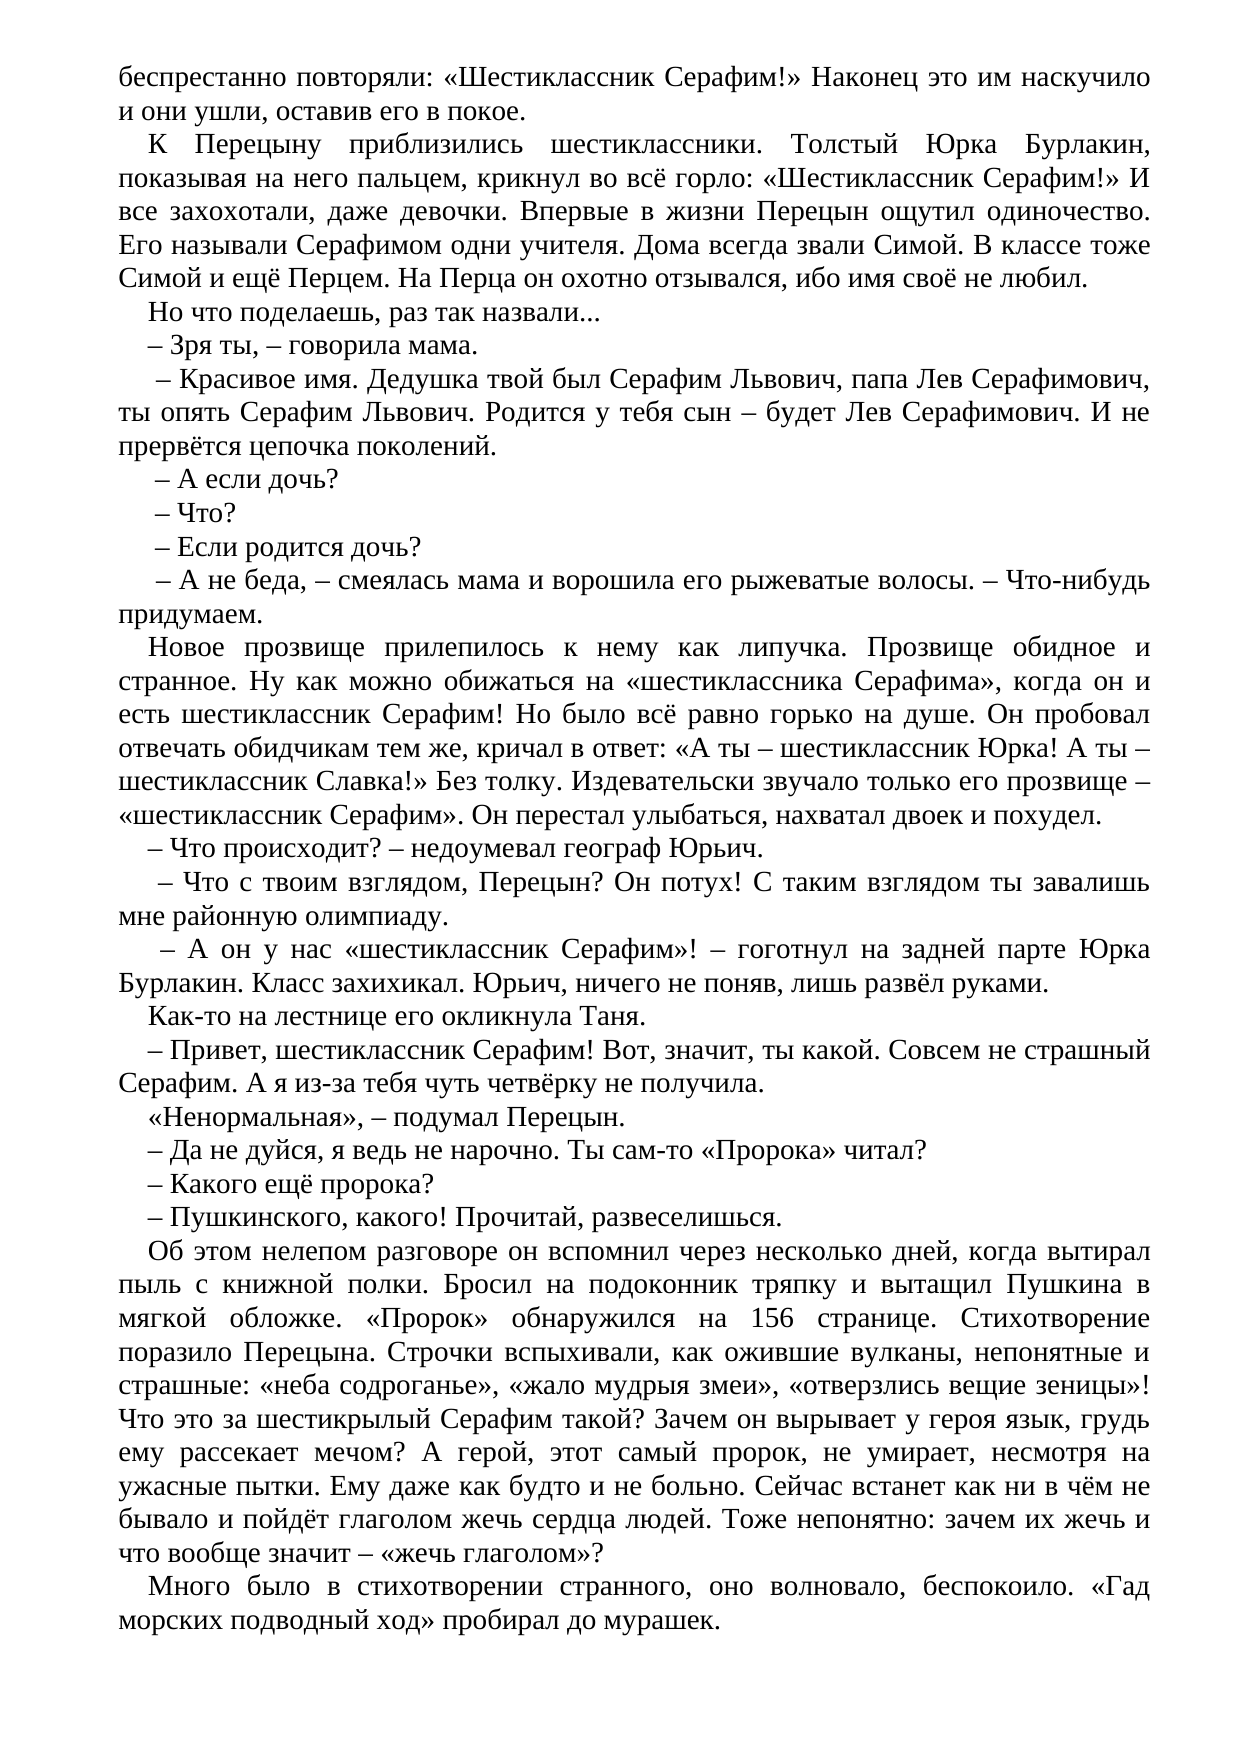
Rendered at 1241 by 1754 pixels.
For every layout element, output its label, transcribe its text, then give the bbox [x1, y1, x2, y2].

text – Красивое имя. Дедушка твой был Серафим Львович, папа Лев Серафимович, ты опять Серафим Львович. Родится у тебя сын – будет Лев Серафимович. И не прервётся цепочка поколений. [118, 361, 1152, 462]
text – Что с твоим взглядом, Перецын? Он потух! С таким взглядом ты завалишь мне районную олимпиаду. [118, 864, 1152, 931]
text – А если дочь? [118, 462, 1152, 495]
text – Пушкинского, какого! Прочитай, развеселишься. [118, 1199, 1152, 1233]
text – Какого ещё пророка? [118, 1166, 1152, 1199]
text – Привет, шестиклассник Серафим! Вот, значит, ты какой. Совсем не страшный Серафим. А я из-за тебя чуть четвёрку не получила. [118, 1032, 1152, 1099]
text – Что? [118, 495, 1152, 529]
text Много было в стихотворении странного, оно волновало, беспокоило. «Гад морских подводный ход» пробирал до мурашек. [118, 1568, 1152, 1636]
text Об этом нелепом разговоре он вспомнил через несколько дней, когда вытирал пыль с книжной полки. Бросил на подоконник тряпку и вытащил Пушкина в мягкой обложке. «Пророк» обнаружился на 156 странице. Стихотворение поразило Перецына. Строчки вспыхивали, как ожившие вулканы, непонятные и страшные: «неба содроганье», «жало мудрыя змеи», «отверзлись вещие зеницы»! Что это за шестикрылый Серафим такой? Зачем он вырывает у героя язык, грудь ему рассекает мечом? А герой, этот самый пророк, не умирает, несмотря на ужасные пытки. Ему даже как будто и не больно. Сейчас встанет как ни в чём не бывало и пойдёт глаголом жечь сердца людей. Тоже непонятно: зачем их жечь и что вообще значит – «жечь глаголом»? [118, 1233, 1152, 1568]
text Как-то на лестнице его окликнула Таня. [118, 998, 1152, 1032]
text «Ненормальная», – подумал Перецын. [118, 1099, 1152, 1132]
text – Да не дуйся, я ведь не нарочно. Ты сам-то «Пророка» читал? [118, 1132, 1152, 1166]
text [118, 59, 1152, 126]
text К Перецыну приблизились шестиклассники. Толстый Юрка Бурлакин, показывая на него пальцем, крикнул во всё горло: «Шестиклассник Серафим!» И все захохотали, даже девочки. Впервые в жизни Перецын ощутил одиночество. Его называли Серафимом одни учителя. Дома всегда звали Симой. В классе тоже Симой и ещё Перцем. На Перца он охотно отзывался, ибо имя своё не любил. [118, 126, 1152, 294]
text – А не беда, – смеялась мама и ворошила его рыжеватые волосы. – Что-нибудь придумаем. [118, 562, 1152, 629]
text – Если родится дочь? [118, 529, 1152, 562]
text – Что происходит? – недоумевал географ Юрьич. [118, 831, 1152, 864]
text Но что поделаешь, раз так назвали... [118, 294, 1152, 327]
text Новое прозвище прилепилось к нему как липучка. Прозвище обидное и странное. Ну как можно обижаться на «шестиклассника Серафима», когда он и есть шестиклассник Серафим! Но было всё равно горько на душе. Он пробовал отвечать обидчикам тем же, кричал в ответ: «А ты – шестиклассник Юрка! А ты – шестиклассник Славка!» Без толку. Издевательски звучало только его прозвище – «шестиклассник Серафим». Он перестал улыбаться, нахватал двоек и похудел. [118, 629, 1152, 831]
text – А он у нас «шестиклассник Серафим»! – гоготнул на задней парте Юрка Бурлакин. Класс захихикал. Юрьич, ничего не поняв, лишь развёл руками. [118, 931, 1152, 998]
text – Зря ты, – говорила мама. [118, 327, 1152, 361]
